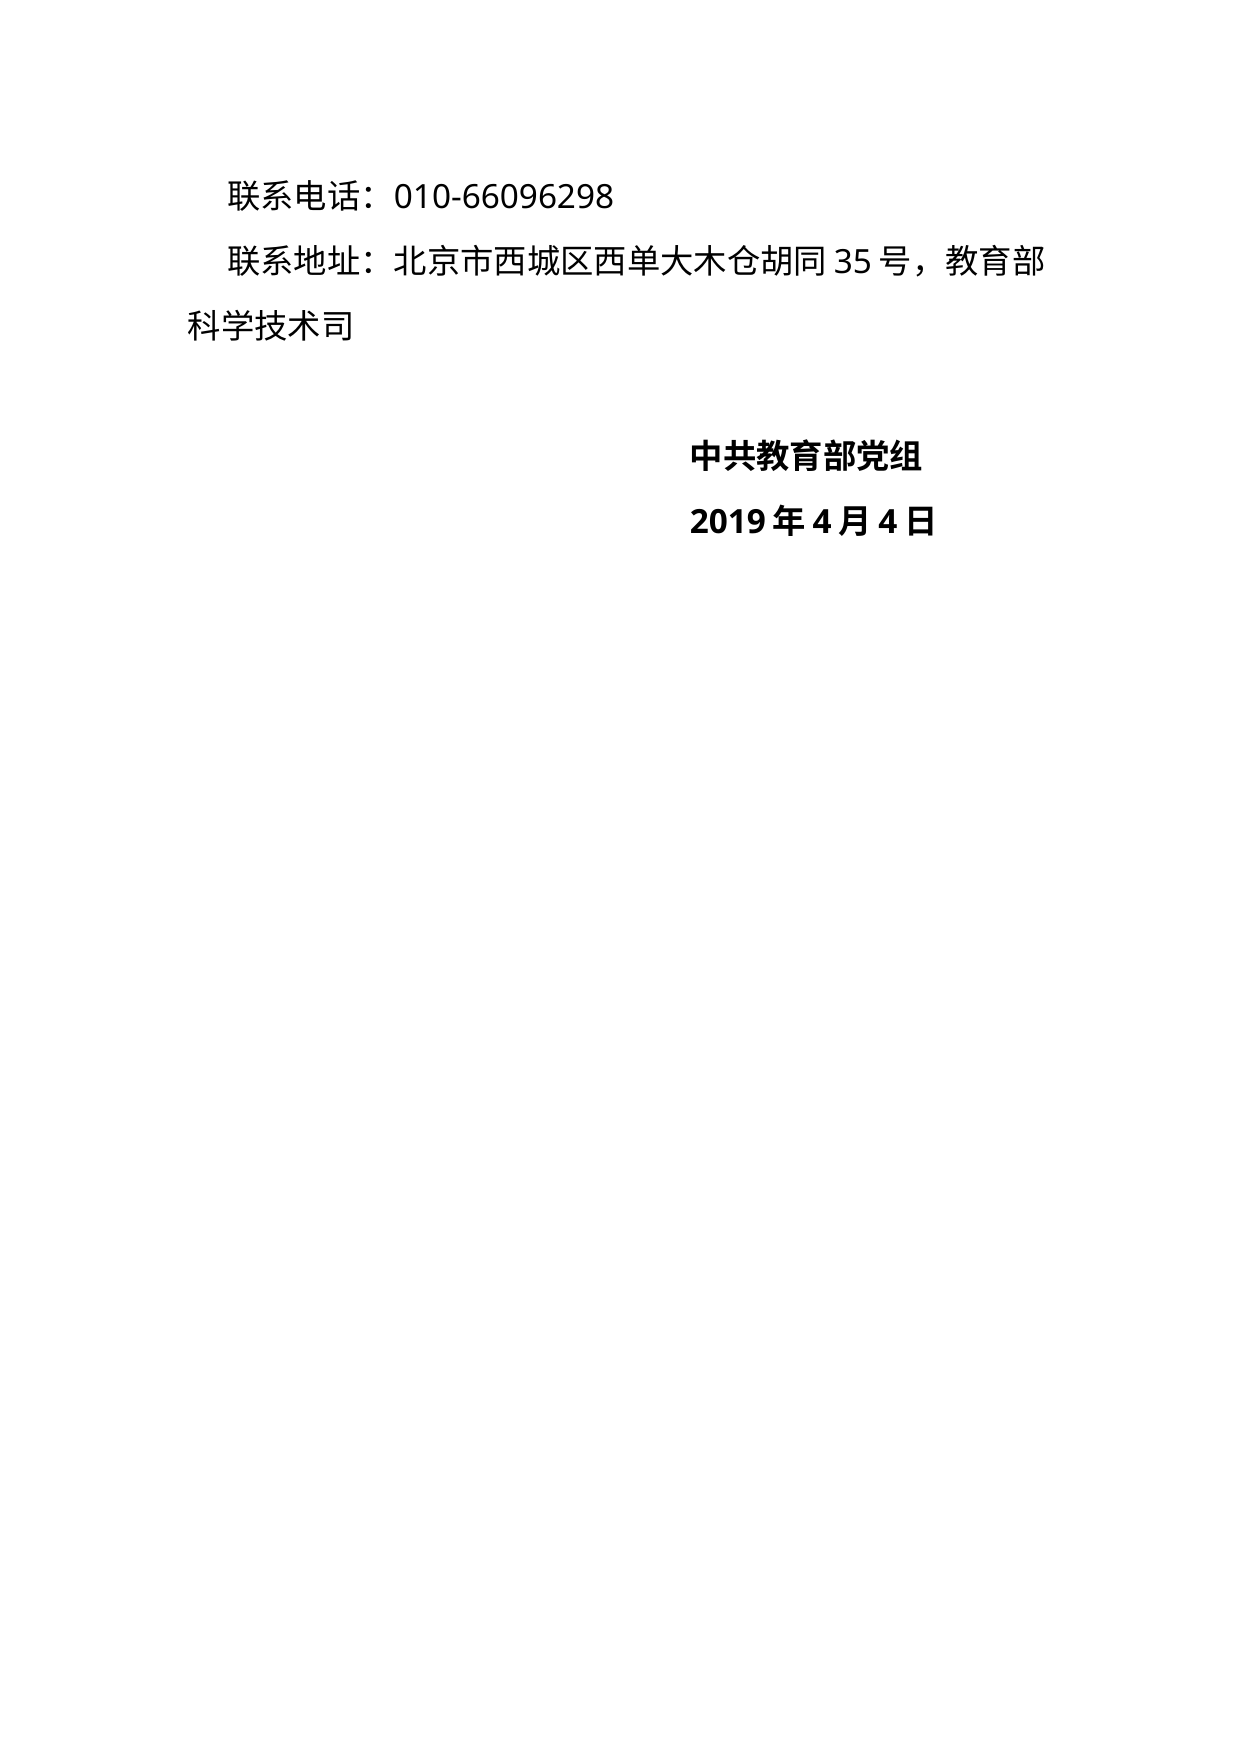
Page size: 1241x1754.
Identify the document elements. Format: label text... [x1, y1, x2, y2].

text 中共教育部党组 [187, 422, 986, 487]
text 联系地址：北京市西城区西单大木仓胡同35号，教育部科学技术司 [187, 227, 1053, 357]
text 联系电话：010-66096298 [187, 162, 1053, 227]
text 2019年4月4日 [187, 487, 986, 552]
